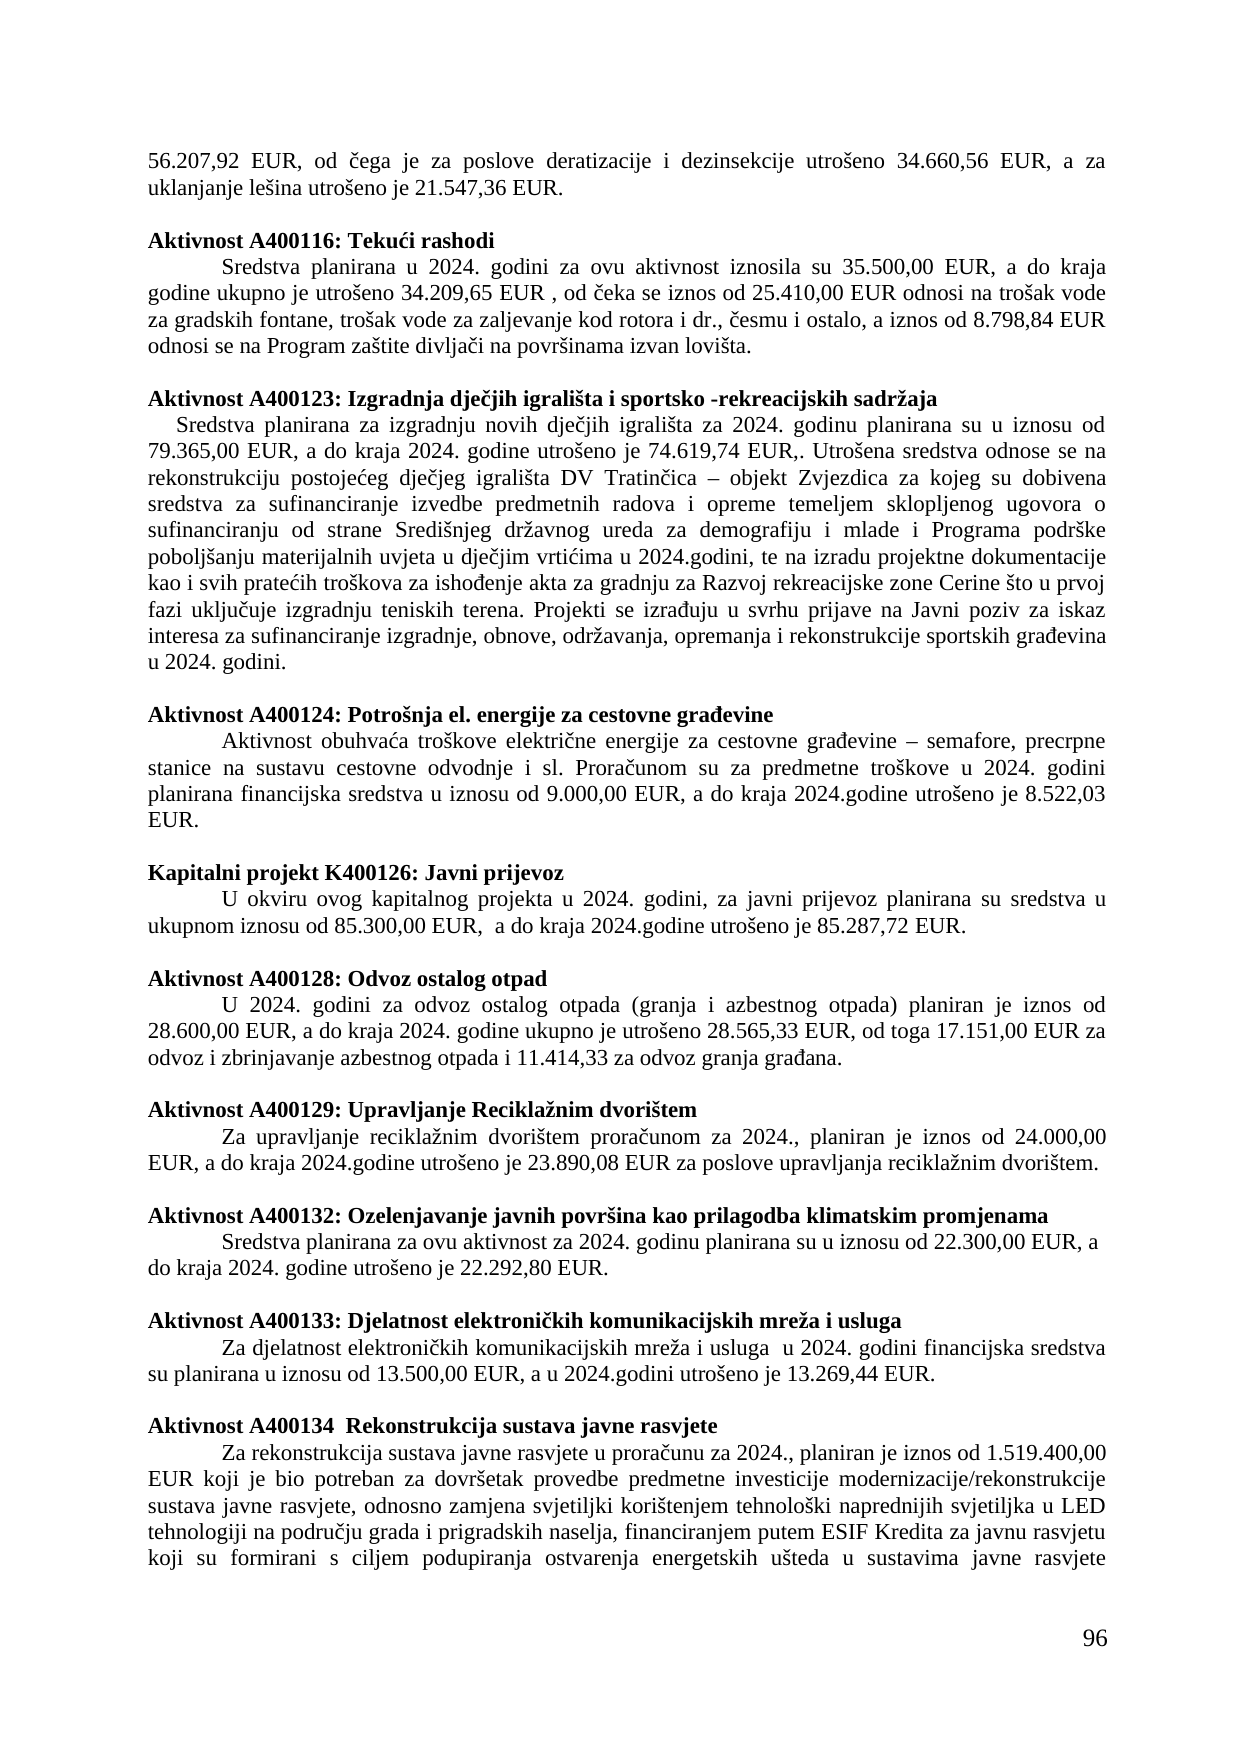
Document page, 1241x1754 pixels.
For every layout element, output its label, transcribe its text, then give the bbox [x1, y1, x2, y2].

text Aktivnost A400124: Potrošnja el. energije za cestovne građevine [148, 701, 1107, 727]
text Aktivnost A400129: Upravljanje Reciklažnim dvorištem [148, 1096, 1107, 1123]
text Aktivnost A400133: Djelatnost elektroničkih komunikacijskih mreža i usluga [148, 1307, 1107, 1333]
text Aktivnost A400116: Tekući rashodi [148, 227, 1107, 253]
text U 2024. godini za odvoz ostalog otpada (granja i azbestnog otpada) planiran je iznos od 28.600,00 EUR, a do kraja 2024. godine ukupno je utrošeno 28.565,33 EUR, od toga 17.151,00 EUR za odvoz i zbrinjavanje azbestnog otpada i 11.414,33 za odvoz granja građana. [148, 991, 1107, 1070]
text Za upravljanje reciklažnim dvorištem proračunom za 2024., planiran je iznos od 24.000,00 EUR, a do kraja 2024.godine utrošeno je 23.890,08 EUR za poslove upravljanja reciklažnim dvorištem. [148, 1123, 1107, 1175]
text Za djelatnost elektroničkih komunikacijskih mreža i usluga u 2024. godini financijska sredstva su planirana u iznosu od 13.500,00 EUR, a u 2024.godini utrošeno je 13.269,44 EUR. [148, 1333, 1107, 1386]
text Kapitalni projekt K400126: Javni prijevoz [148, 859, 1107, 886]
text Aktivnost A400134 Rekonstrukcija sustava javne rasvjete [148, 1413, 1107, 1439]
text U okviru ovog kapitalnog projekta u 2024. godini, za javni prijevoz planirana su sredstva u ukupnom iznosu od 85.300,00 EUR, a do kraja 2024.godine utrošeno je 85.287,72 EUR. [148, 886, 1107, 938]
text Sredstva planirana za ovu aktivnost za 2024. godinu planirana su u iznosu od 22.300,00 EUR, a do kraja 2024. godine utrošeno je 22.292,80 EUR. [148, 1228, 1107, 1281]
text Sredstva planirana u 2024. godini za ovu aktivnost iznosila su 35.500,00 EUR, a do kraja godine ukupno je utrošeno 34.209,65 EUR , od čeka se iznos od 25.410,00 EUR odnosi na trošak vode za gradskih fontane, trošak vode za zaljevanje kod rotora i dr., česmu i ostalo, a iznos od 8.798,84 EUR odnosi se na Program zaštite divljači na površinama izvan lovišta. [148, 253, 1107, 358]
text Aktivnost A400128: Odvoz ostalog otpad [148, 964, 1107, 991]
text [148, 1439, 1107, 1571]
text Aktivnost A400132: Ozelenjavanje javnih površina kao prilagodba klimatskim promjenama [148, 1202, 1107, 1228]
text Sredstva planirana za izgradnju novih dječjih igrališta za 2024. godinu planirana su u iznosu od 79.365,00 EUR, a do kraja 2024. godine utrošeno je 74.619,74 EUR,. Utrošena sredstva odnose se na rekonstrukciju postojećeg dječjeg igrališta DV Tratinčica – objekt Zvjezdica za kojeg su dobivena sredstva za sufinanciranje izvedbe predmetnih radova i opreme temeljem sklopljenog ugovora o sufinanciranju od strane Središnjeg državnog ureda za demografiju i mlade i Programa podrške poboljšanju materijalnih uvjeta u dječjim vrtićima u 2024.godini, te na izradu projektne dokumentacije kao i svih pratećih troškova za ishođenje akta za gradnju za Razvoj rekreacijske zone Cerine što u prvoj fazi uključuje izgradnju teniskih terena. Projekti se izrađuju u svrhu prijave na Javni poziv za iskaz interesa za sufinanciranje izgradnje, obnove, održavanja, opremanja i rekonstrukcije sportskih građevina u 2024. godini. [148, 411, 1107, 675]
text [148, 148, 1107, 200]
text Aktivnost obuhvaća troškove električne energije za cestovne građevine – semafore, precrpne stanice na sustavu cestovne odvodnje i sl. Proračunom su za predmetne troškove u 2024. godini planirana financijska sredstva u iznosu od 9.000,00 EUR, a do kraja 2024.godine utrošeno je 8.522,03 EUR. [148, 727, 1107, 833]
text Aktivnost A400123: Izgradnja dječjih igrališta i sportsko -rekreacijskih sadržaja [148, 385, 1107, 411]
